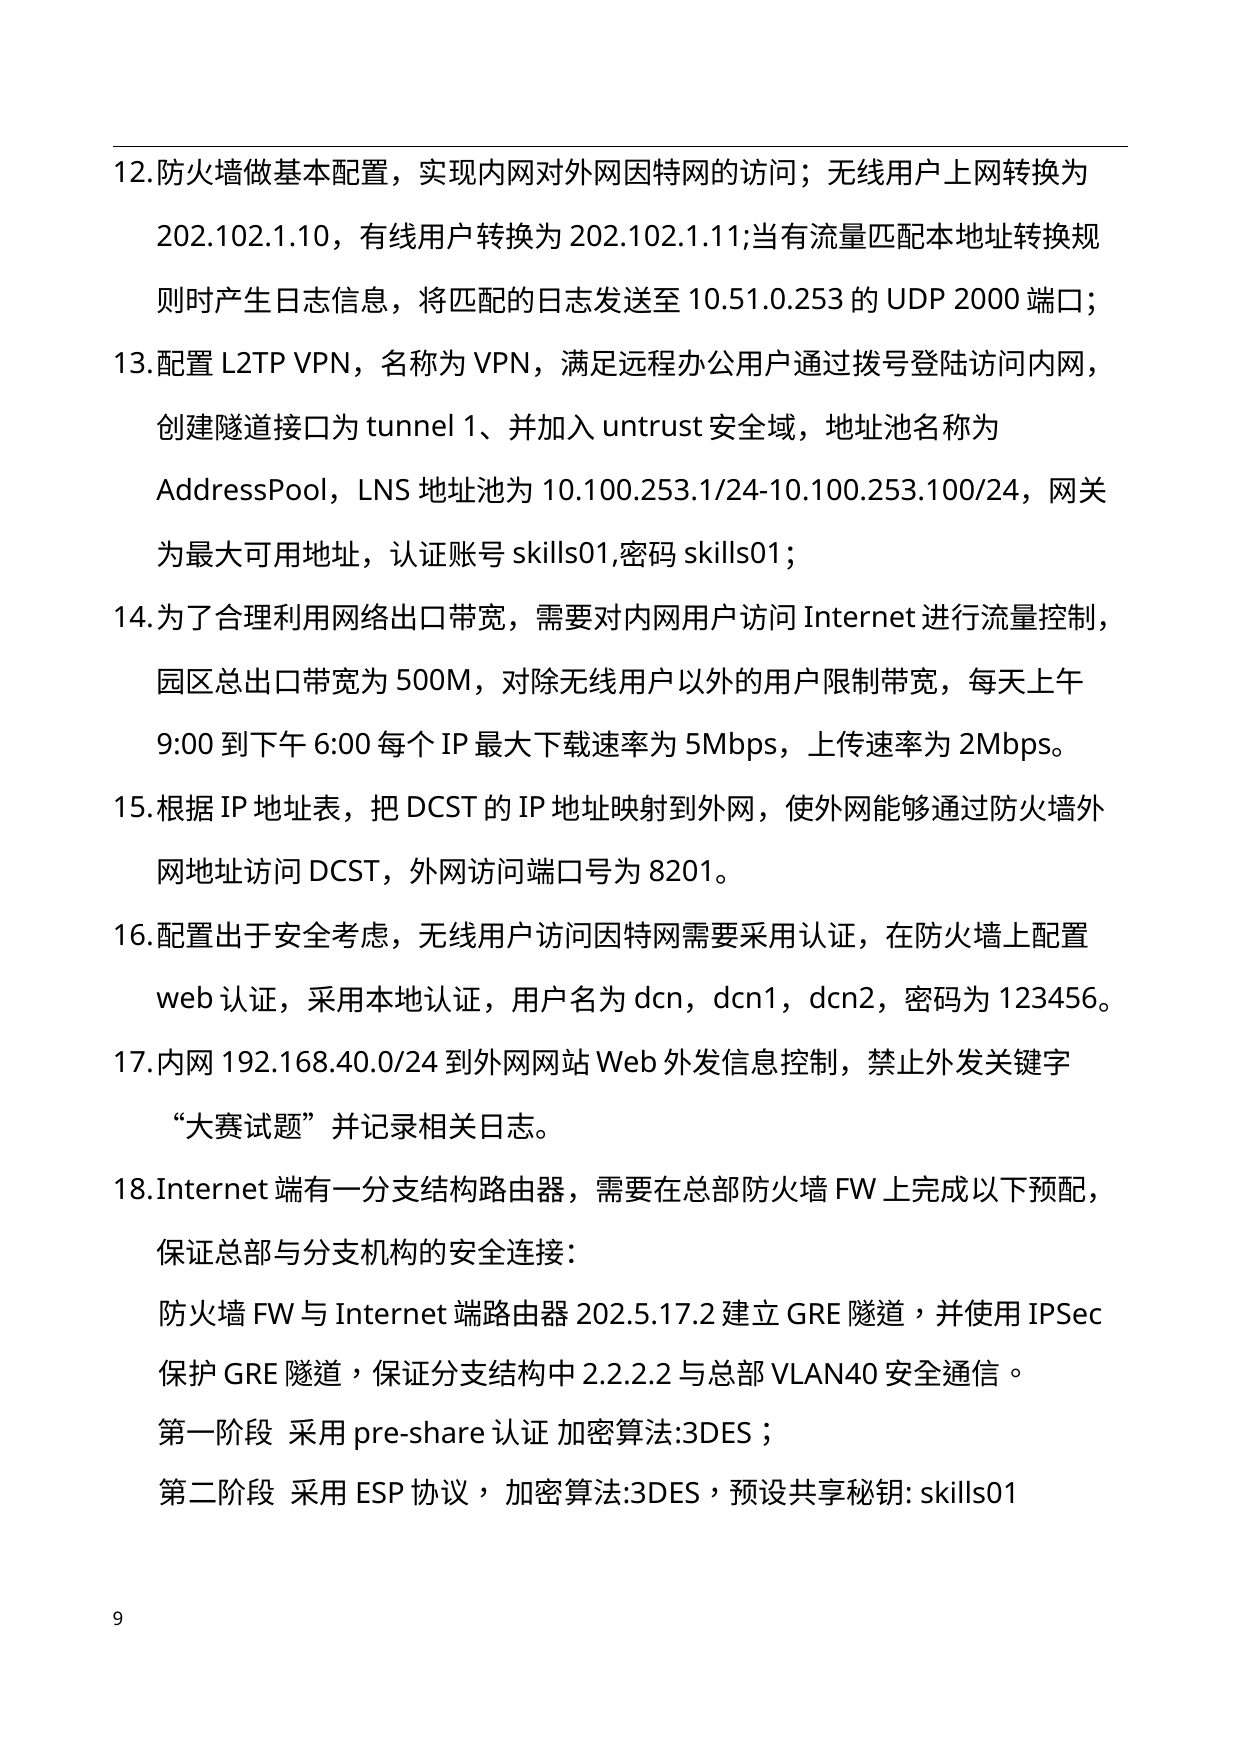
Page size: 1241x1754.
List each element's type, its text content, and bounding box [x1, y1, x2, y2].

text 第一阶段 采用pre-share认证 加密算法:3DES； [112, 1412, 1128, 1452]
list 配置出于安全考虑，无线用户访问因特网需要采用认证，在防火墙上配置web认证，采用本地认证，用户名为dcn，dcn1，dcn2，密码为123456。 [112, 912, 1128, 1018]
list 防火墙做基本配置，实现内网对外网因特网的访问；无线用户上网转换为202.102.1.10，有线用户转换为202.102.1.11;当有流量匹配本地址转换规则时产生日志信息，将匹配的日志发送至10.51.0.253的 UDP 2000端口； [112, 150, 1128, 319]
list Internet端有一分支结构路由器，需要在总部防火墙FW上完成以下预配，保证总部与分支机构的安全连接： [112, 1167, 1128, 1272]
text 第二阶段 采用ESP协议， 加密算法:3DES，预设共享秘钥: skills01 [159, 1472, 1128, 1512]
list 根据IP地址表，把DCST的IP地址映射到外网，使外网能够通过防火墙外网地址访问DCST，外网访问端口号为8201。 [112, 785, 1128, 891]
list 内网192.168.40.0/24到外网网站Web外发信息控制，禁止外发关键字“大赛试题”并记录相关日志。 [112, 1039, 1128, 1145]
text 防火墙FW与Internet端路由器202.5.17.2建立GRE隧道，并使用IPSec保护GRE隧道，保证分支结构中2.2.2.2与总部VLAN40安全通信。 [159, 1293, 1128, 1393]
list 配置L2TP VPN，名称为VPN，满足远程办公用户通过拨号登陆访问内网，创建隧道接口为tunnel 1、并加入untrust安全域，地址池名称为AddressPool，LNS 地址池为 10.100.253.1/24-10.100.253.100/24，网关为最大可用地址，认证账号skills01,密码skills01； [112, 341, 1128, 574]
list 为了合理利用网络出口带宽，需要对内网用户访问Internet进行流量控制，园区总出口带宽为500M，对除无线用户以外的用户限制带宽，每天上午9:00到下午6:00每个IP最大下载速率为5Mbps，上传速率为2Mbps。 [112, 595, 1128, 764]
